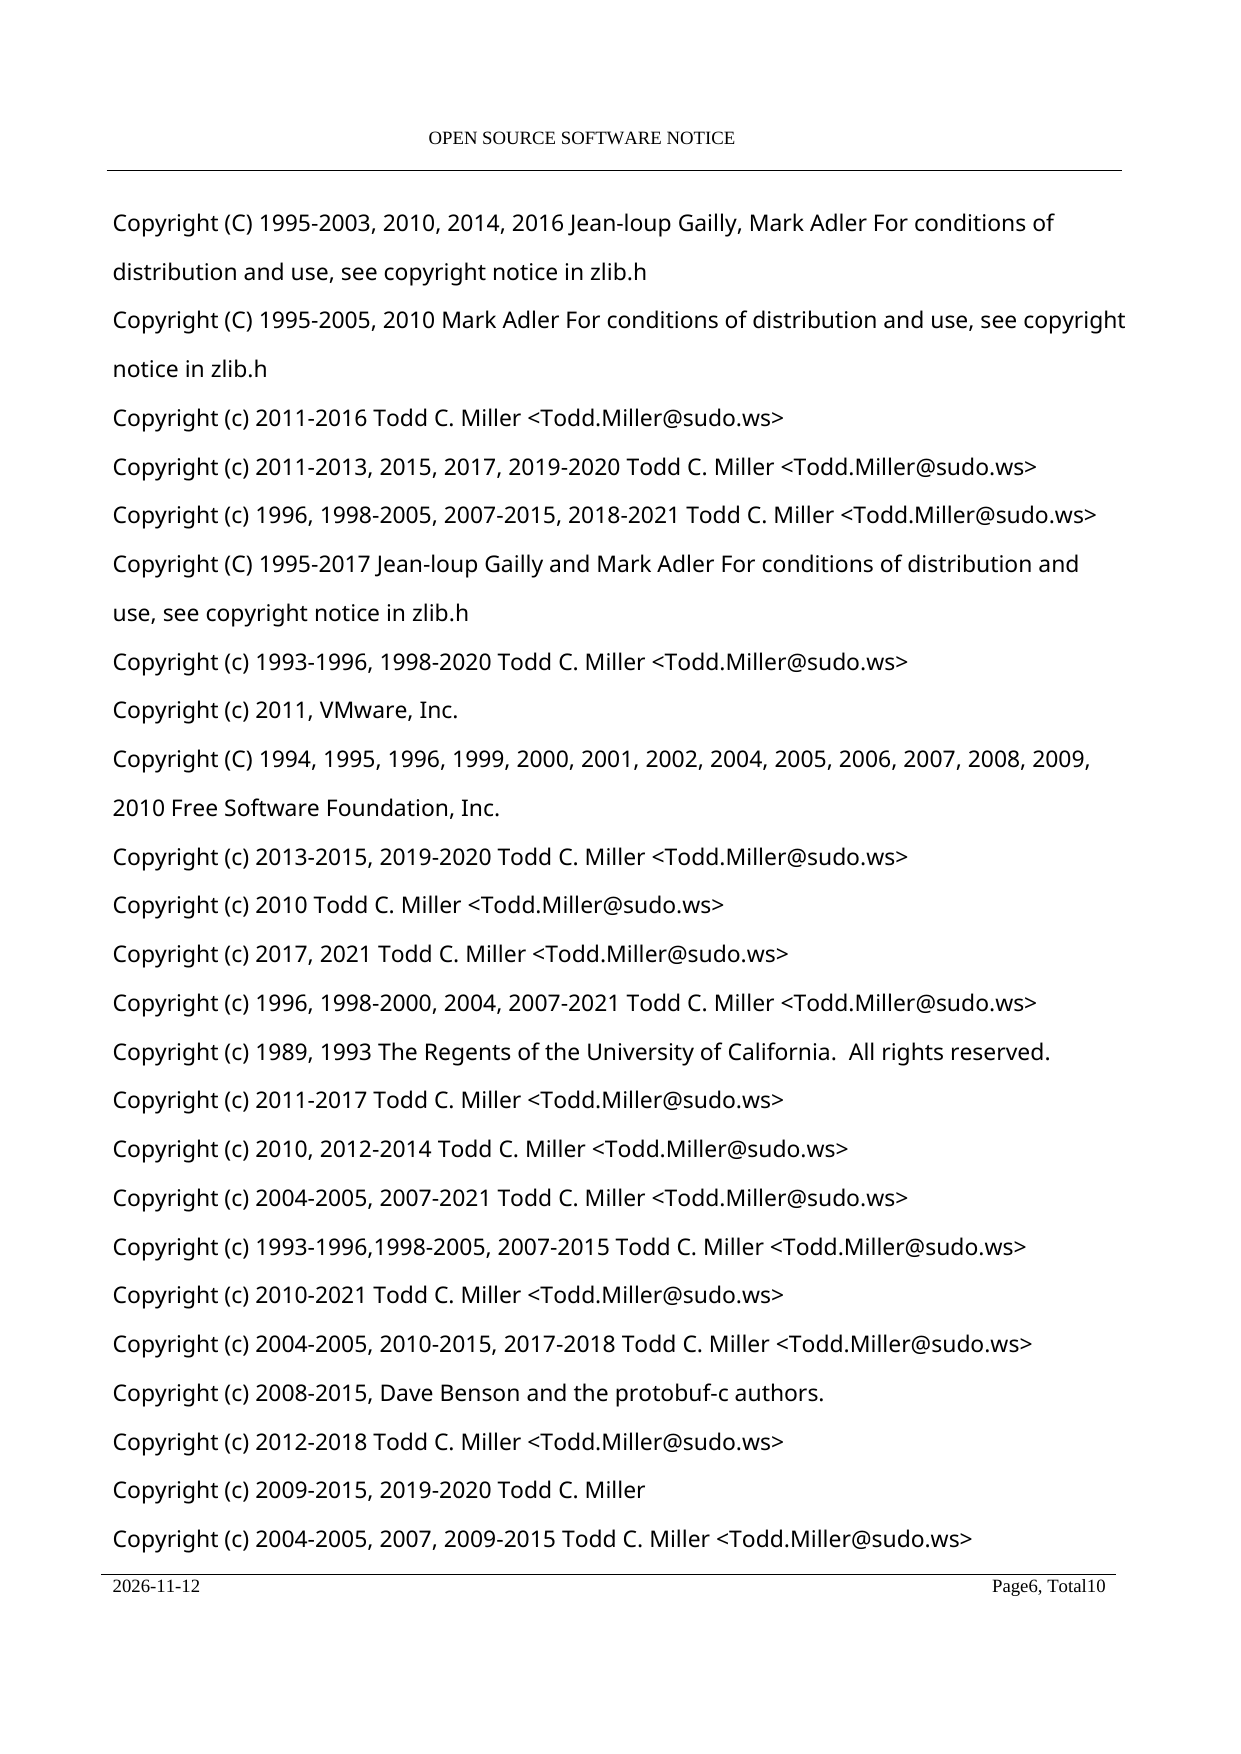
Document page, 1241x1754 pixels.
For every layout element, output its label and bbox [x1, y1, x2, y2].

text [112, 206, 1128, 1506]
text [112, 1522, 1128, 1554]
